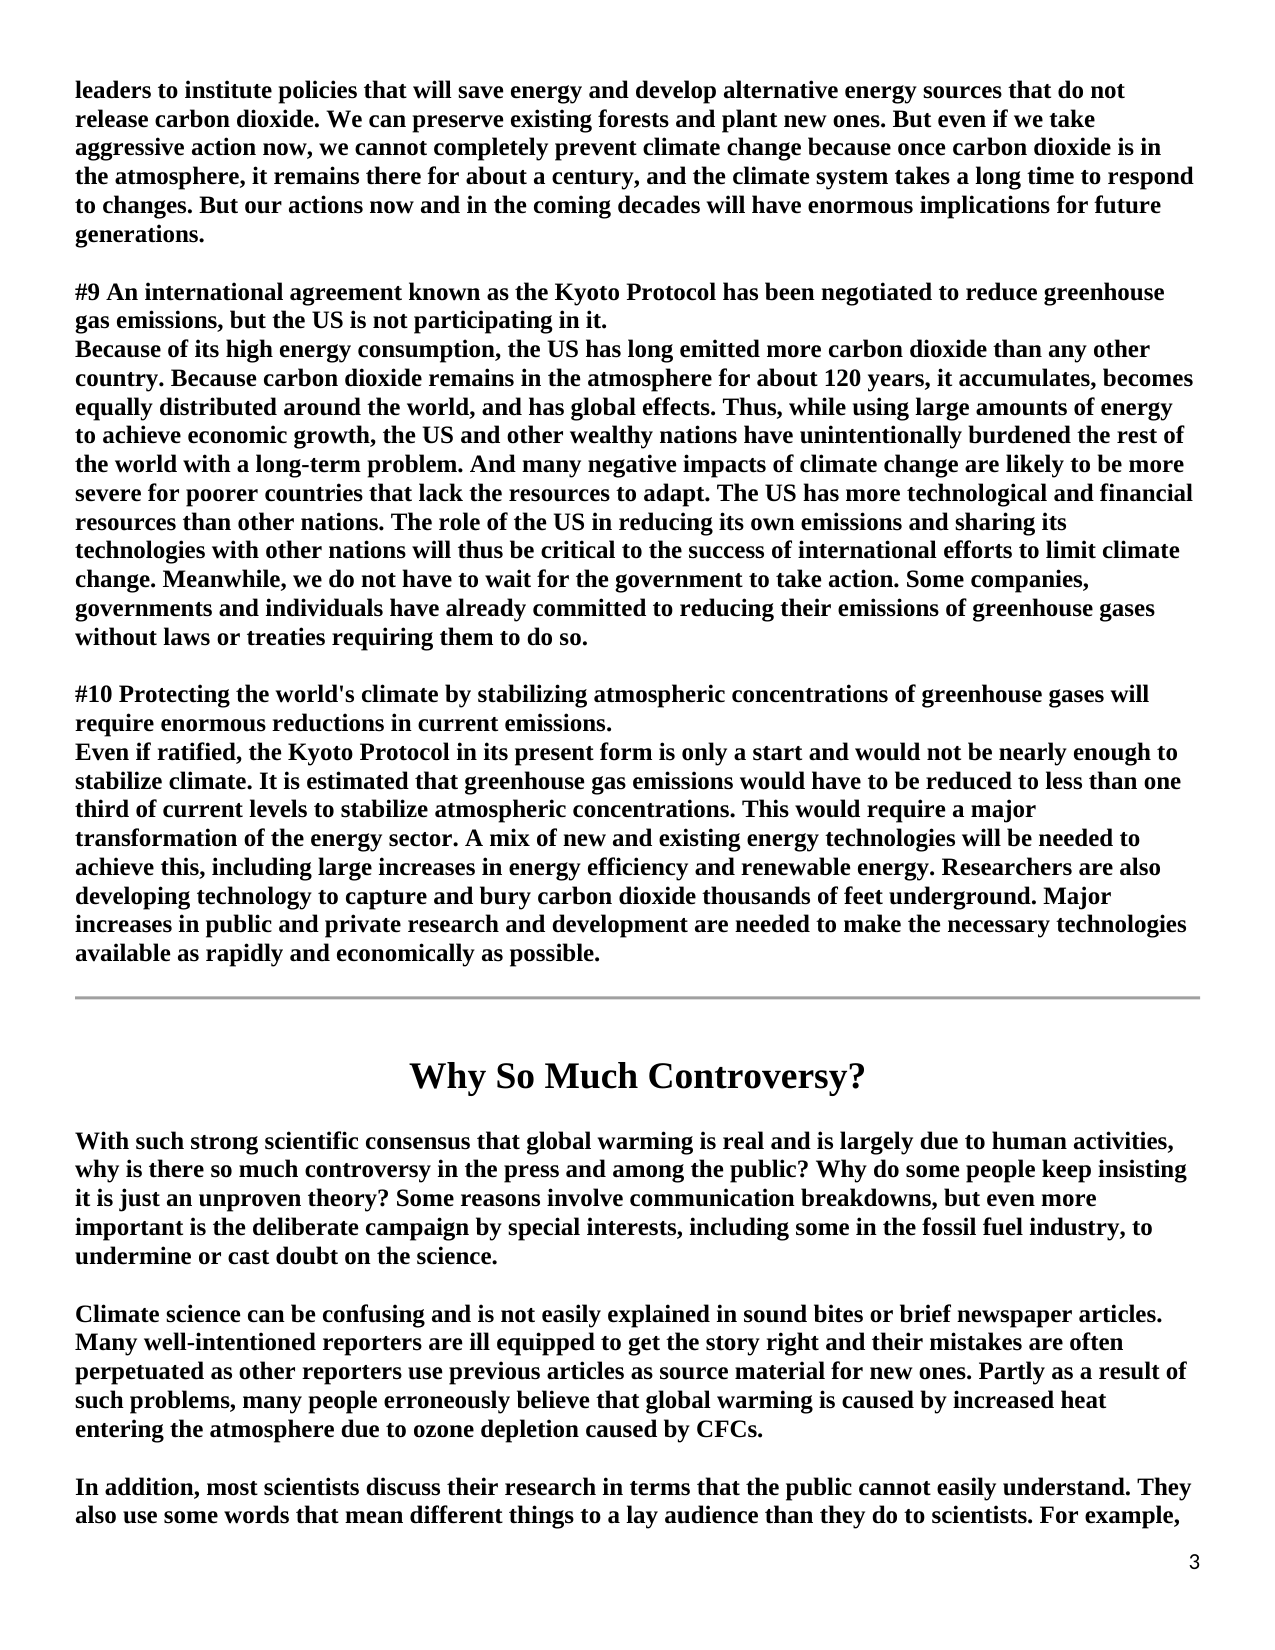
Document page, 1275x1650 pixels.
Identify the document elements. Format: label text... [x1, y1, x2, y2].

text With such strong scientific consensus that global warming is real and is largely due to human activities, why is there so much controversy in the press and among the public? Why do some people keep insisting it is just an unproven theory? Some reasons involve communication breakdowns, but even more important is the deliberate campaign by special interests, including some in the fossil fuel industry, to undermine or cast doubt on the science. [75, 1126, 1200, 1269]
text Why So Much Controversy? [75, 1053, 1200, 1097]
text Climate science can be confusing and is not easily explained in sound bites or brief newspaper articles. Many well-intentioned reporters are ill equipped to get the story right and their mistakes are often perpetuated as other reporters use previous articles as source material for new ones. Partly as a result of such problems, many people erroneously believe that global warming is caused by increased heat entering the atmosphere due to ozone depletion caused by CFCs. [75, 1299, 1200, 1442]
text #9 An international agreement known as the Kyoto Protocol has been negotiated to reduce greenhouse gas emissions, but the US is not participating in it. Because of its high energy consumption, the US has long emitted more carbon dioxide than any other country. Because carbon dioxide remains in the atmosphere for about 120 years, it accumulates, becomes equally distributed around the world, and has global effects. Thus, while using large amounts of energy to achieve economic growth, the US and other wealthy nations have unintentionally burdened the rest of the world with a long-term problem. And many negative impacts of climate change are likely to be more severe for poorer countries that lack the resources to adapt. The US has more technological and financial resources than other nations. The role of the US in reducing its own emissions and sharing its technologies with other nations will thus be critical to the success of international efforts to limit climate change. Meanwhile, we do not have to wait for the government to take action. Some companies, governments and individuals have already committed to reducing their emissions of greenhouse gases without laws or treaties requiring them to do so. [75, 277, 1200, 650]
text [75, 75, 1200, 247]
text #10 Protecting the world's climate by stabilizing atmospheric concentrations of greenhouse gases will require enormous reductions in current emissions. Even if ratified, the Kyoto Protocol in its present form is only a start and would not be nearly enough to stabilize climate. It is estimated that greenhouse gas emissions would have to be reduced to less than one third of current levels to stabilize atmospheric concentrations. This would require a major transformation of the energy sector. A mix of new and existing energy technologies will be needed to achieve this, including large increases in energy efficiency and renewable energy. Researchers are also developing technology to capture and bury carbon dioxide thousands of feet underground. Major increases in public and private research and development are needed to make the necessary technologies available as rapidly and economically as possible. [75, 679, 1200, 967]
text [75, 1472, 1200, 1529]
